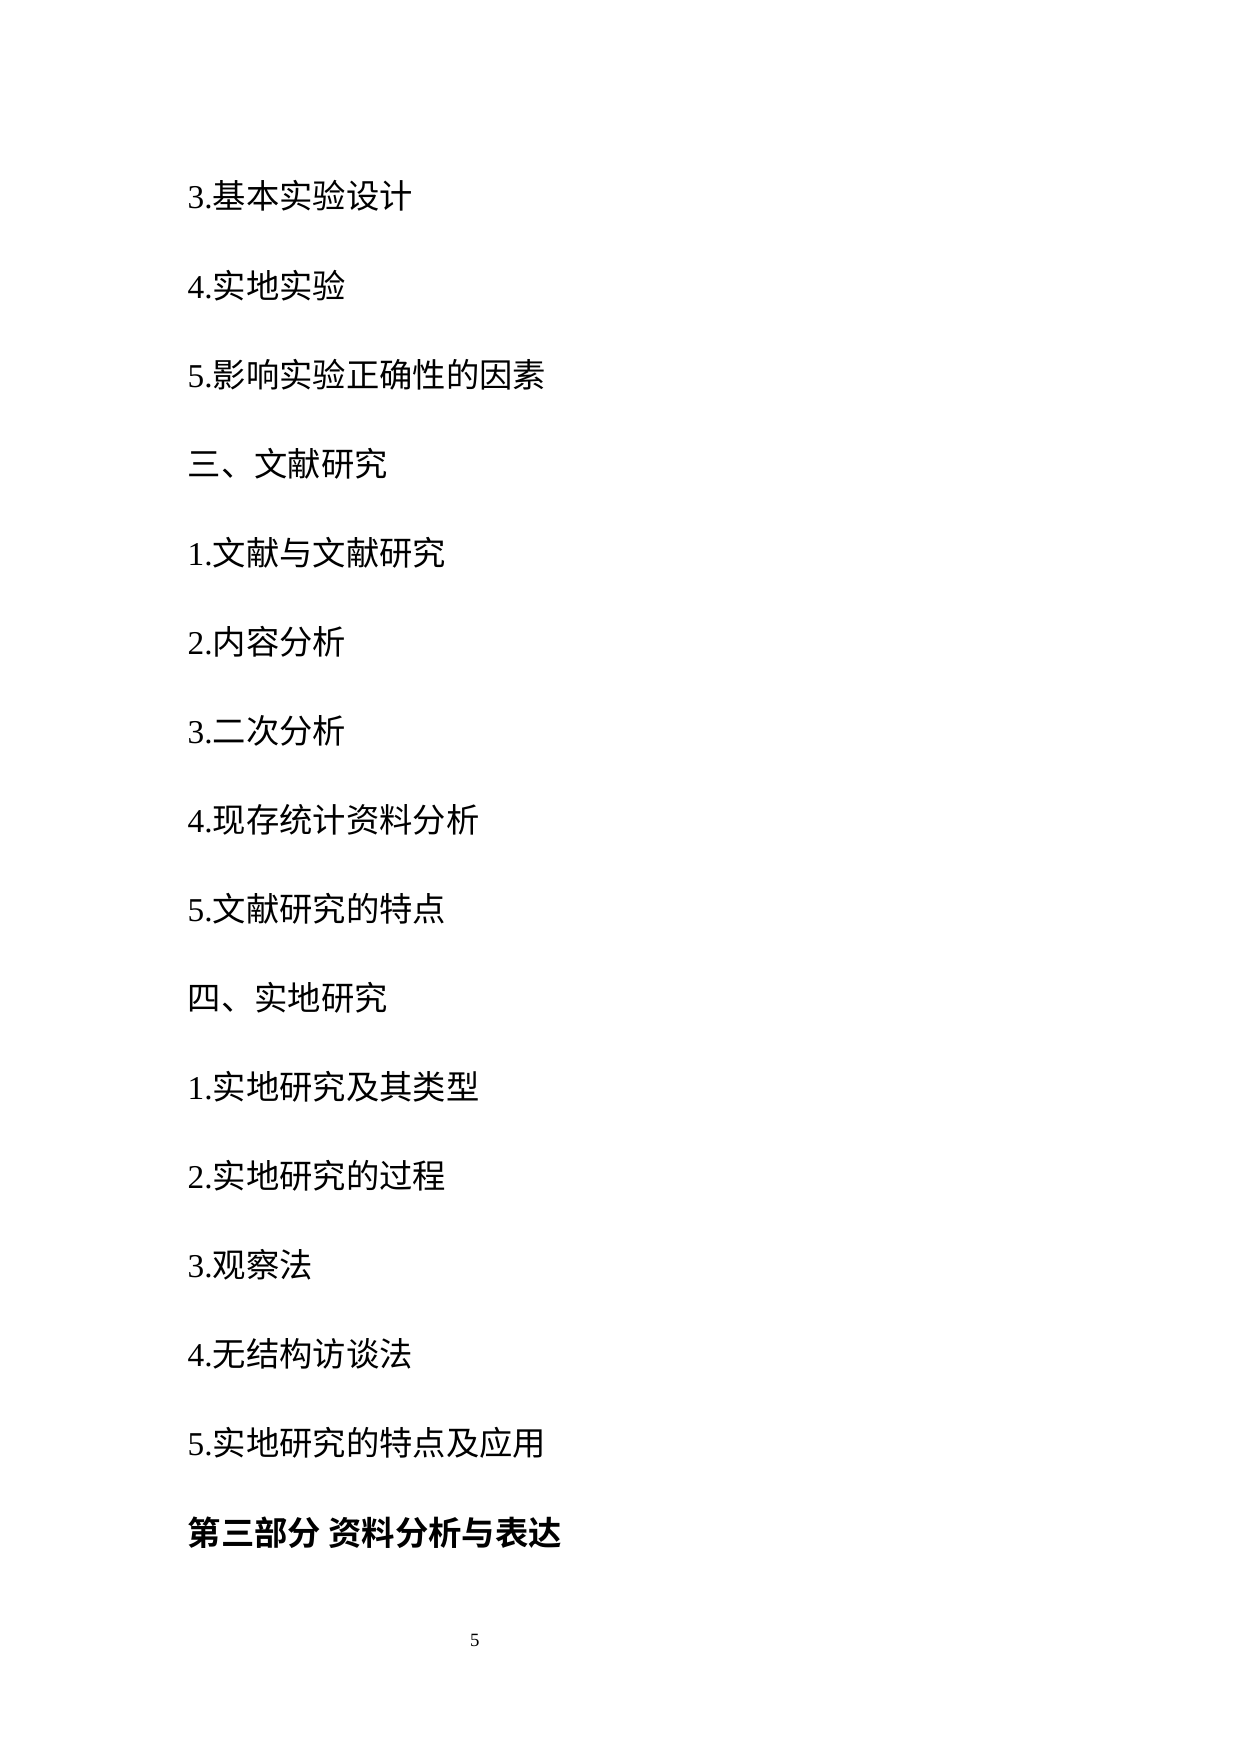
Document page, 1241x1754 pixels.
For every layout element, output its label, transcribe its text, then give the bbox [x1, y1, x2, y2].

text 1.文献与文献研究 [187, 518, 1053, 583]
text 四、实地研究 [187, 963, 1053, 1028]
text 4.现存统计资料分析 [187, 785, 1053, 850]
text 5.文献研究的特点 [187, 874, 1053, 939]
text 3.观察法 [187, 1231, 1053, 1296]
text 4.实地实验 [187, 251, 1053, 316]
text 第三部分 资料分析与表达 [187, 1498, 1053, 1563]
text 3.二次分析 [187, 696, 1053, 761]
text 三、文献研究 [187, 429, 1053, 494]
text 3.基本实验设计 [187, 162, 1053, 227]
text 1.实地研究及其类型 [187, 1053, 1053, 1118]
text 5.实地研究的特点及应用 [187, 1409, 1053, 1474]
text 4.无结构访谈法 [187, 1320, 1053, 1385]
text 2.实地研究的过程 [187, 1142, 1053, 1207]
text 2.内容分析 [187, 607, 1053, 672]
text 5.影响实验正确性的因素 [187, 340, 1053, 405]
